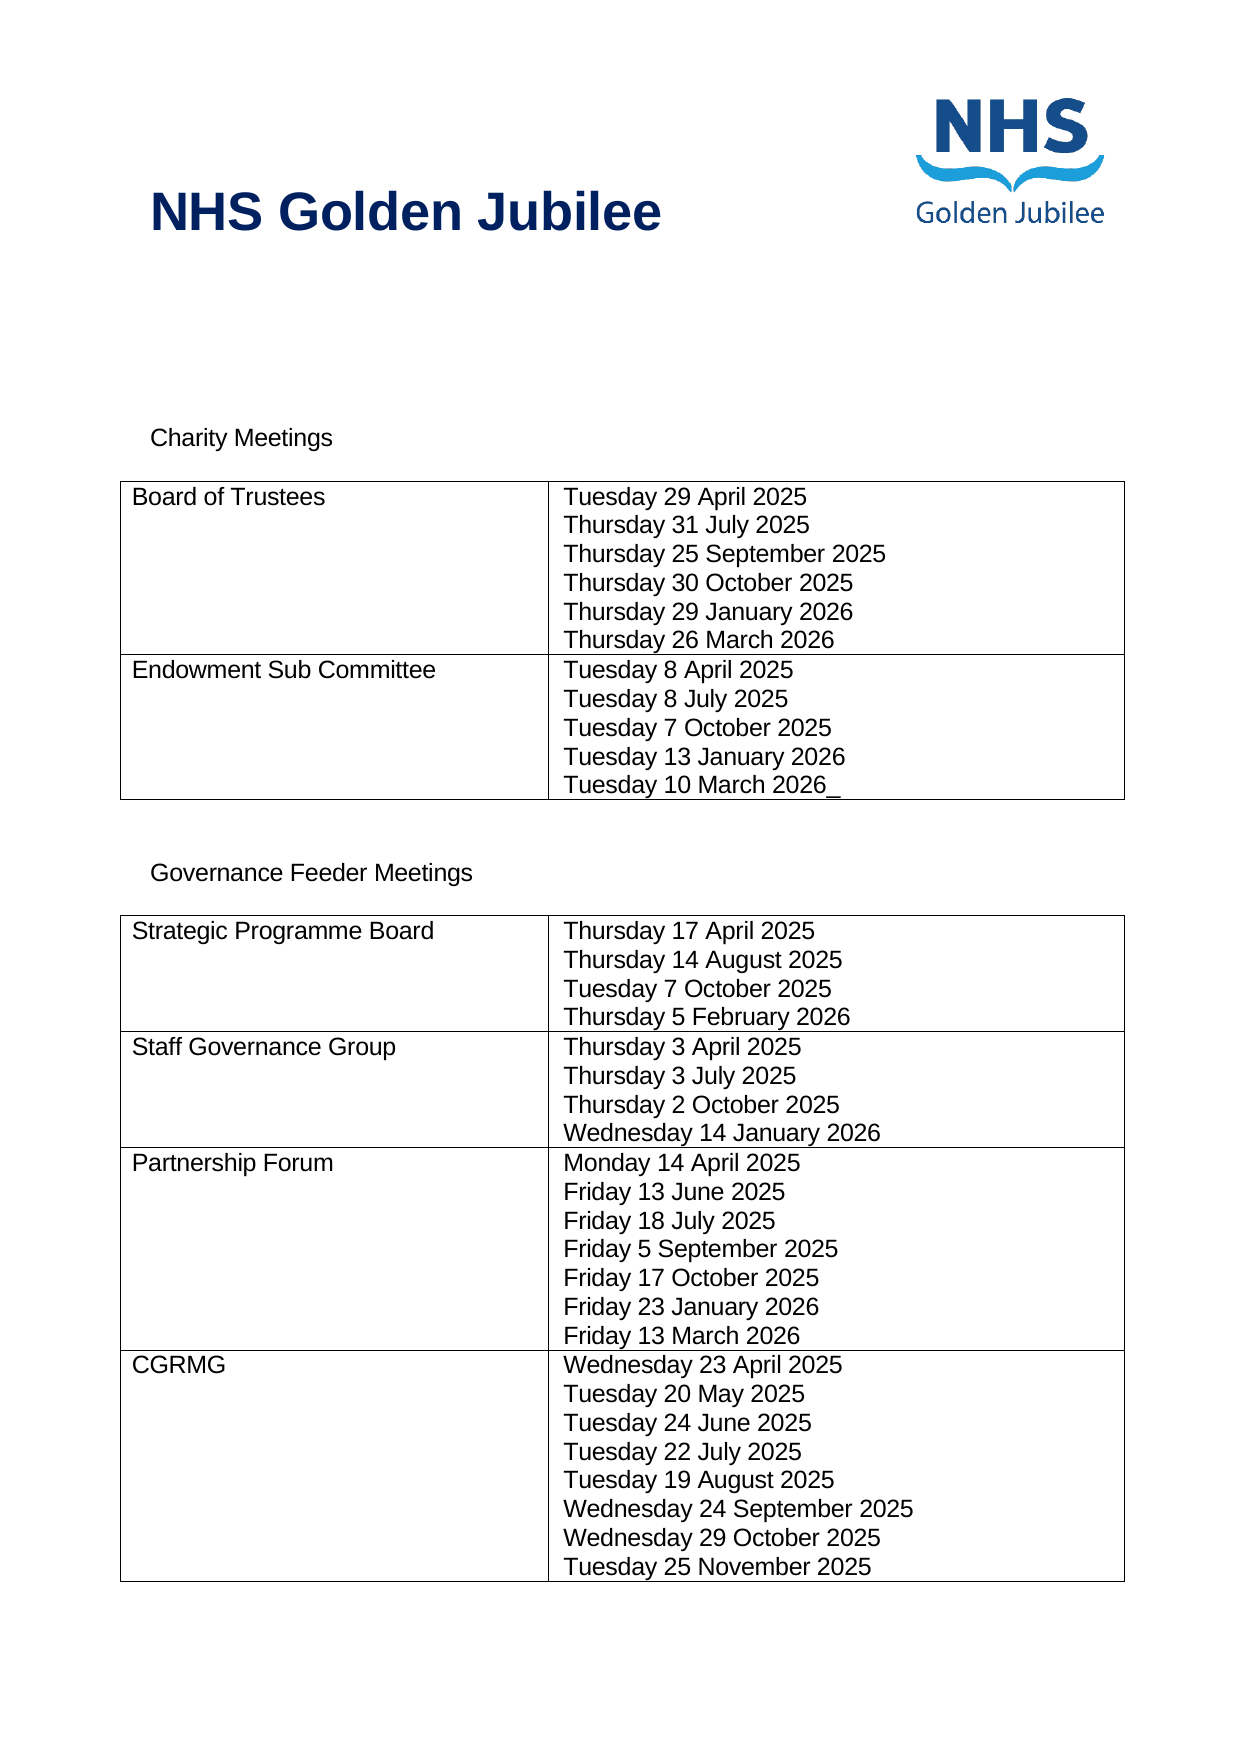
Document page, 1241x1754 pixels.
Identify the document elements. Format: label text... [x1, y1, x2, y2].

table_cell CGRMG [121, 1351, 548, 1581]
table_header Tuesday 29 April 2025 Thursday 31 July 2025 Thursday 25 September 2025 Thursday 30 October 2025 Thursday 29 January 2026 Thursday 26 March 2026 [549, 482, 1124, 654]
table_cell Partnership Forum [121, 1148, 548, 1349]
table_cell Endowment Sub Committee [121, 655, 548, 799]
table_header Strategic Programme Board [121, 916, 548, 1031]
text Charity Meetings [150, 423, 1090, 452]
table_cell Staff Governance Group [121, 1032, 548, 1147]
text Governance Feeder Meetings [150, 858, 1090, 886]
table_header Board of Trustees [121, 482, 548, 654]
picture [915, 98, 1105, 230]
table_cell Tuesday 8 April 2025 Tuesday 8 July 2025 Tuesday 7 October 2025 Tuesday 13 January 2026 Tuesday 10 March 2026_ [549, 655, 1124, 799]
table_header Thursday 17 April 2025 Thursday 14 August 2025 Tuesday 7 October 2025 Thursday 5 February 2026 [549, 916, 1124, 1031]
table_cell Monday 14 April 2025 Friday 13 June 2025 Friday 18 July 2025 Friday 5 September 2025 Friday 17 October 2025 Friday 23 January 2026 Friday 13 March 2026 [549, 1148, 1124, 1349]
table_cell Thursday 3 April 2025 Thursday 3 July 2025 Thursday 2 October 2025 Wednesday 14 January 2026 [549, 1032, 1124, 1147]
